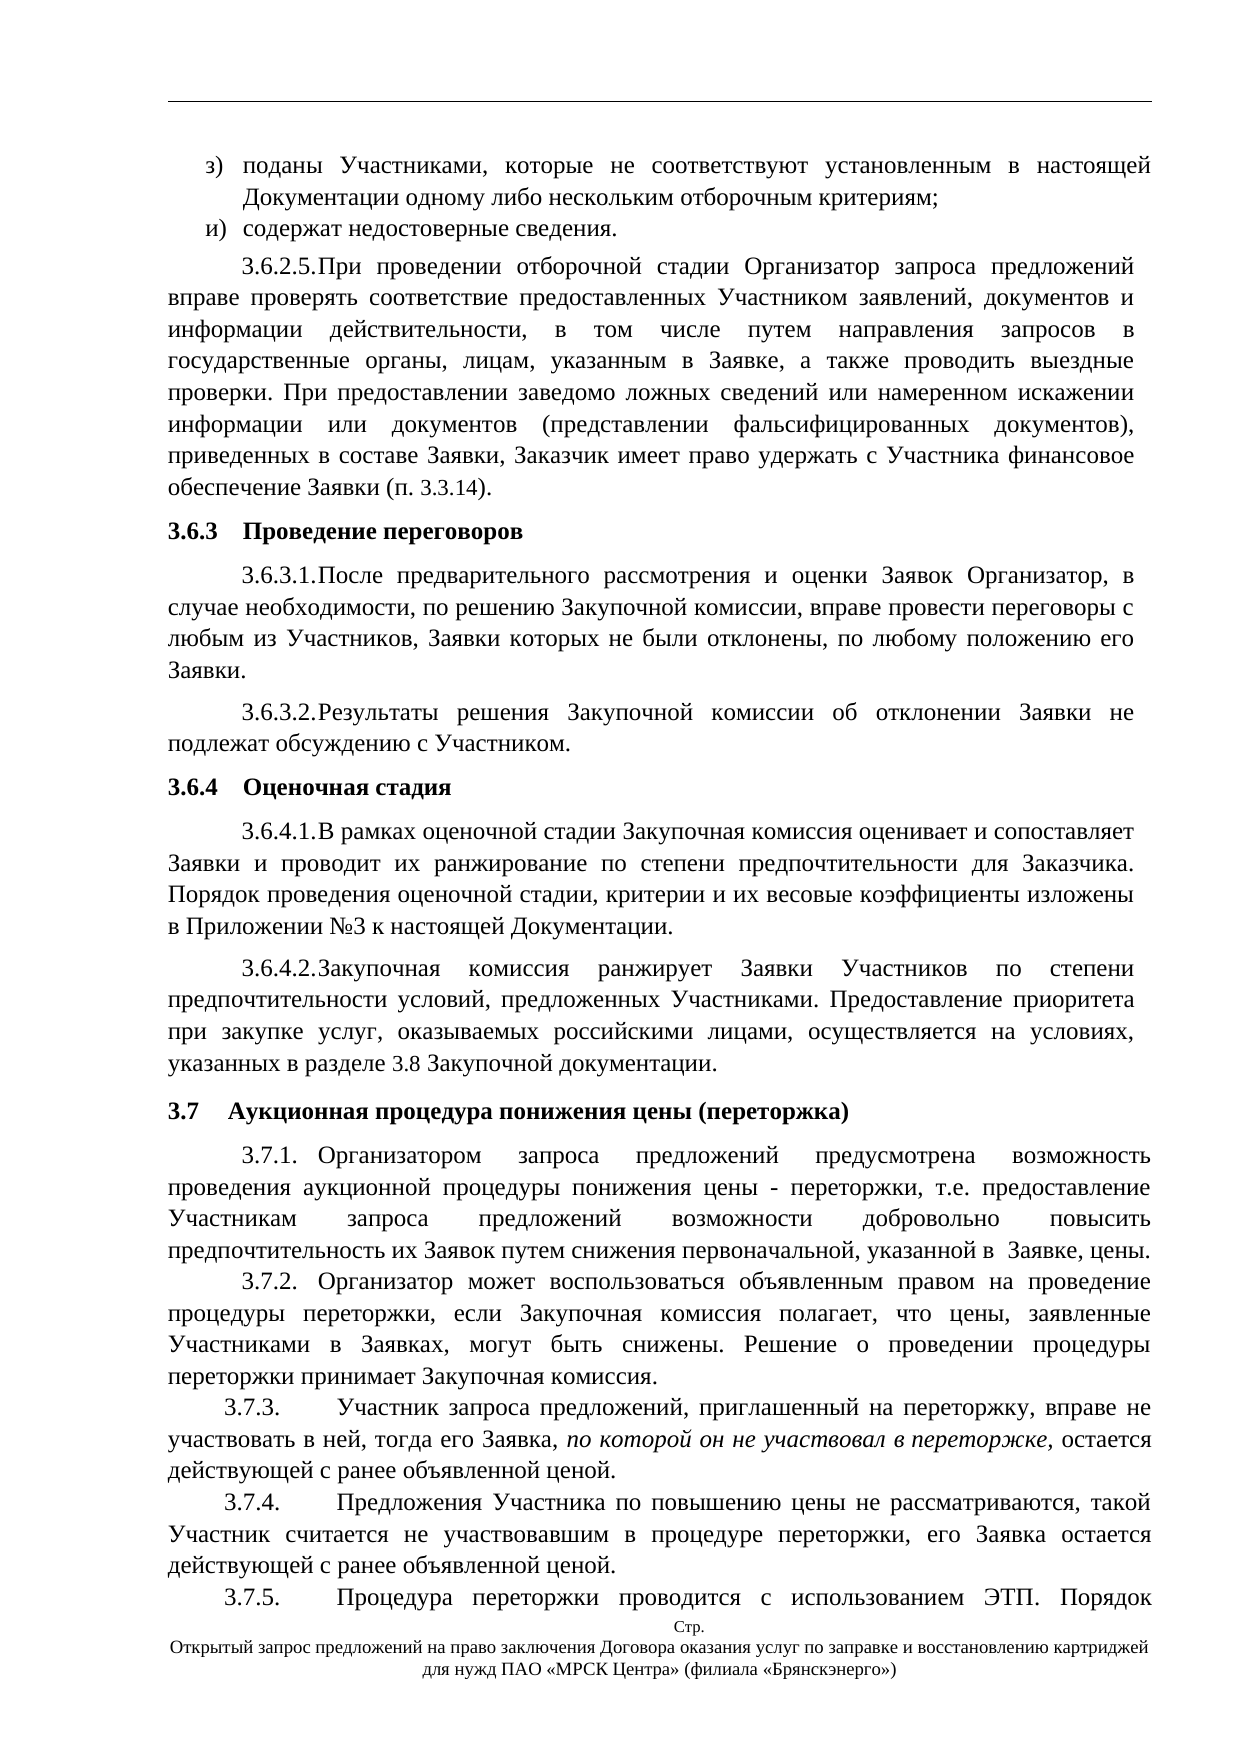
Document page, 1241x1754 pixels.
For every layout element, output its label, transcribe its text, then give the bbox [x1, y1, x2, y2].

list При проведении отборочной стадии Организатор запроса предложений вправе проверять соответствие предоставленных Участником заявлений, документов и информации действительности, в том числе путем направления запросов в государственные органы, лицам, указанным в Заявке, а также проводить выездные проверки. При предоставлении заведомо ложных сведений или намеренном искажении информации или документов (представлении фальсифицированных документов), приведенных в составе Заявки, Заказчик имеет право удержать с Участника финансовое обеспечение Заявки (п. 3.3.14). [168, 251, 1135, 501]
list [168, 1582, 1152, 1611]
list Участник запроса предложений, приглашенный на переторжку, вправе не участвовать в ней, тогда его Заявка, по которой он не участвовал в переторжке, остается действующей с ранее объявленной ценой. [168, 1392, 1152, 1484]
subtitle Проведение переговоров [168, 516, 1152, 545]
list поданы Участниками, которые не соответствуют установленным в настоящей Документации одному либо нескольким отборочным критериям; [205, 150, 1152, 210]
list содержат недостоверные сведения. [205, 213, 1152, 242]
list Организатором запроса предложений предусмотрена возможность проведения аукционной процедуры понижения цены - переторжки, т.е. предоставление Участникам запроса предложений возможности добровольно повысить предпочтительность их Заявок путем снижения первоначальной, указанной в Заявке, цены. [168, 1140, 1152, 1263]
list Предложения Участника по повышению цены не рассматриваются, такой Участник считается не участвовавшим в процедуре переторжки, его Заявка остается действующей с ранее объявленной ценой. [168, 1487, 1152, 1579]
list Организатор может воспользоваться объявленным правом на проведение процедуры переторжки, если Закупочная комиссия полагает, что цены, заявленные Участниками в Заявках, могут быть снижены. Решение о проведении процедуры переторжки принимает Закупочная комиссия. [168, 1266, 1152, 1390]
list После предварительного рассмотрения и оценки Заявок Организатор, в случае необходимости, по решению Закупочной комиссии, вправе провести переговоры с любым из Участников, Заявки которых не были отклонены, по любому положению его Заявки. [168, 560, 1135, 683]
list Результаты решения Закупочной комиссии об отклонении Заявки не подлежат обсуждению с Участником. [168, 697, 1135, 757]
subtitle Оценочная стадия [168, 772, 1152, 801]
subtitle Аукционная процедура понижения цены (переторжка) [168, 1096, 1152, 1125]
list Закупочная комиссия ранжирует Заявки Участников по степени предпочтительности условий, предложенных Участниками. Предоставление приоритета при закупке услуг, оказываемых российскими лицами, осуществляется на условиях, указанных в разделе 3.8 Закупочной документации. [168, 953, 1135, 1076]
list В рамках оценочной стадии Закупочная комиссия оценивает и сопоставляет Заявки и проводит их ранжирование по степени предпочтительности для Заказчика. Порядок проведения оценочной стадии, критерии и их весовые коэффициенты изложены в Приложении №3 к настоящей Документации. [168, 816, 1135, 940]
